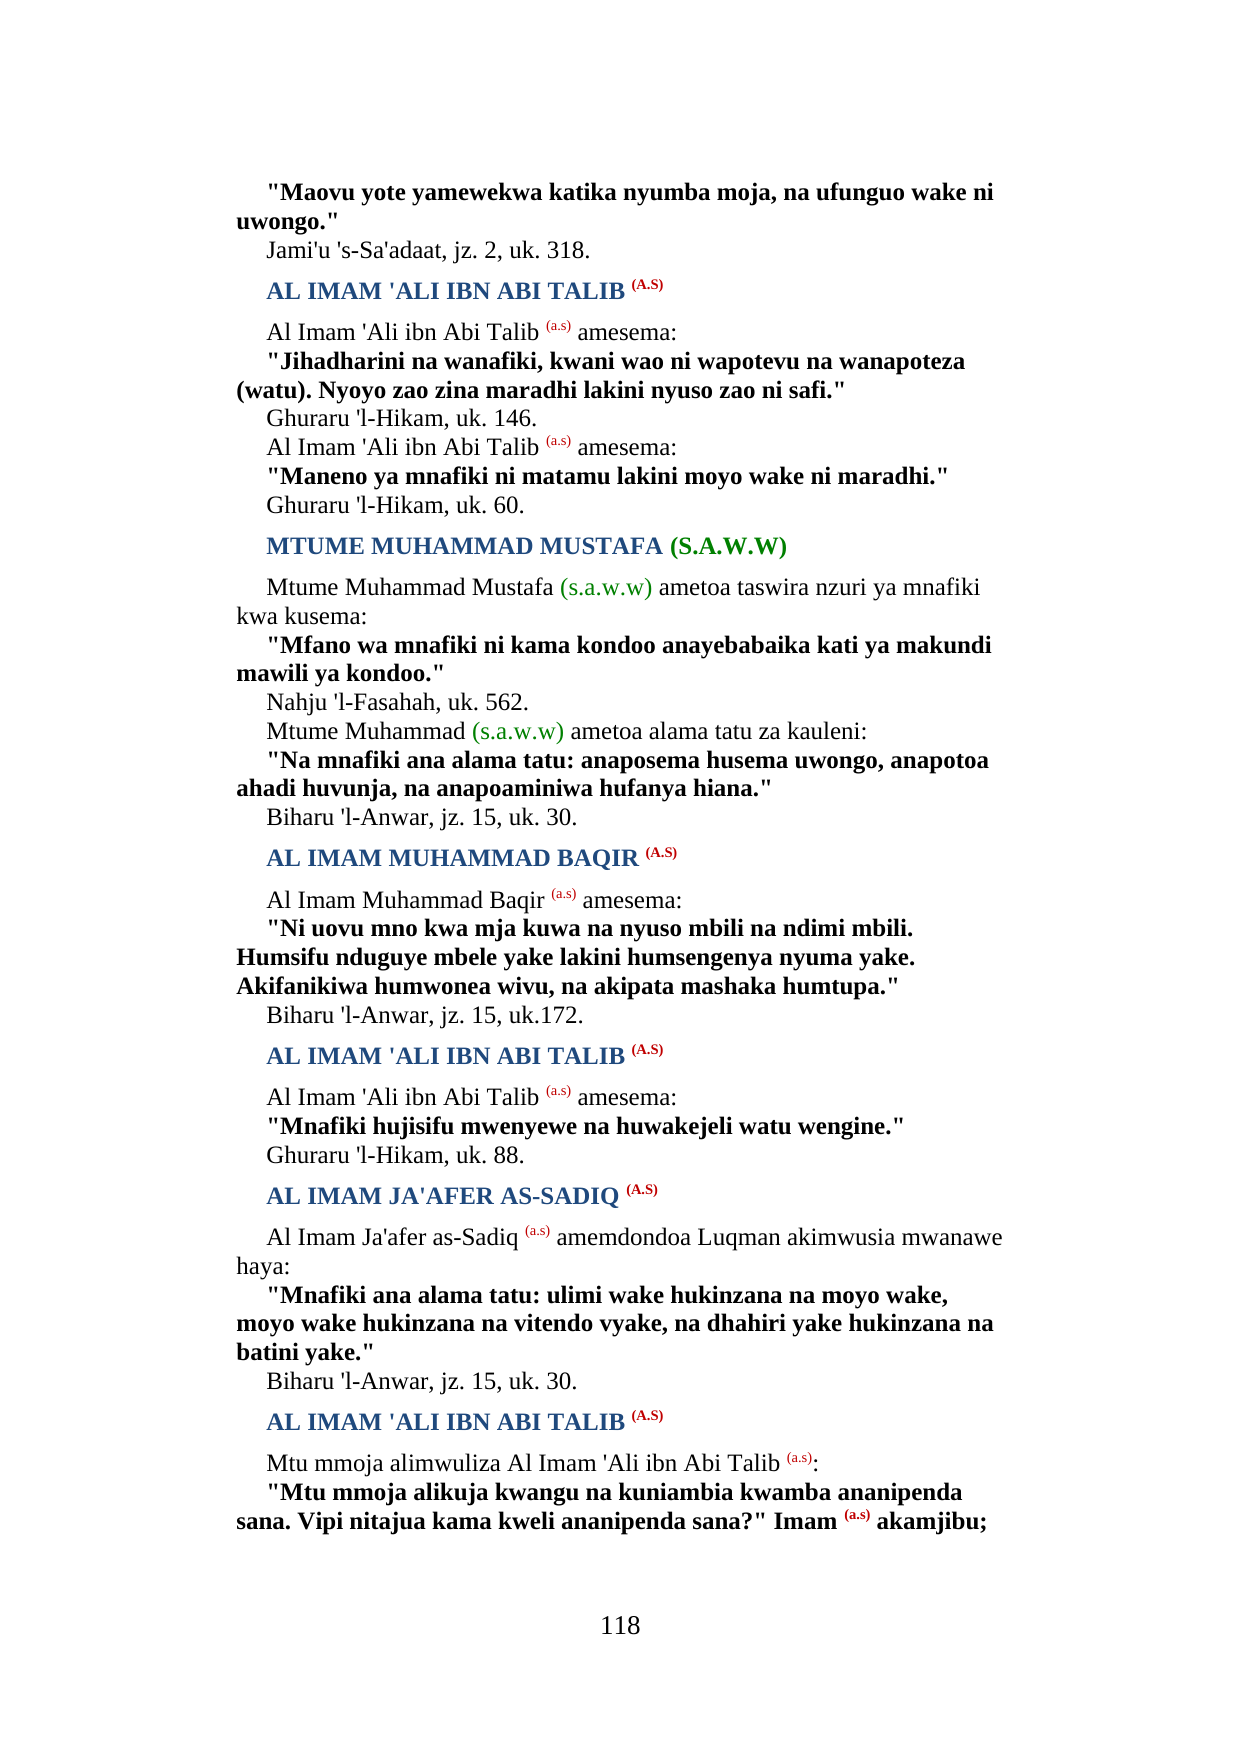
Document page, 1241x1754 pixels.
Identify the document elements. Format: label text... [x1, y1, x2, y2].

text Biharu 'l-Anwar, jz. 15, uk.172. [236, 1000, 1004, 1028]
text Mtume Muhammad (s.a.w.w) ametoa alama tatu za kauleni: [236, 716, 1004, 745]
text Al Imam Muhammad Baqir (a.s) amesema: [236, 885, 1004, 913]
text Nahju 'l-Fasahah, uk. 562. [236, 687, 1004, 716]
text "Mfano wa mnafiki ni kama kondoo anayebabaika kati ya makundi mawili ya kondoo." [236, 630, 1004, 687]
text Mtu mmoja alimwuliza Al Imam 'Ali ibn Abi Talib (a.s): [236, 1448, 1004, 1477]
text "Mnafiki hujisifu mwenyewe na huwakejeli watu wengine." [236, 1111, 1004, 1140]
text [236, 1477, 1004, 1535]
text "Ni uovu mno kwa mja kuwa na nyuso mbili na ndimi mbili. Humsifu nduguye mbele yake lakini humsengenya nyuma yake. Akifanikiwa humwonea wivu, na akipata mashaka humtupa." [236, 913, 1004, 1000]
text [236, 317, 1004, 346]
subtitle AL IMAM 'ALI IBN ABI TALIB (A.S) [236, 1041, 1004, 1070]
text Al Imam 'Ali ibn Abi Talib (a.s) amesema: [236, 432, 1004, 461]
text Jami'u 's-Sa'adaat, jz. 2, uk. 318. [236, 235, 1004, 263]
subtitle AL IMAM MUHAMMAD BAQIR (A.S) [236, 843, 1004, 872]
text "Jihadharini na wanafiki, kwani wao ni wapotevu na wanapoteza (watu). Nyoyo zao zina maradhi lakini nyuso zao ni safi." [236, 346, 1004, 403]
text Ghuraru 'l-Hikam, uk. 146. [236, 403, 1004, 432]
subtitle MTUME MUHAMMAD MUSTAFA (S.A.W.W) [236, 531, 1004, 560]
subtitle AL IMAM 'ALI IBN ABI TALIB (A.S) [236, 276, 1004, 305]
text "Mnafiki ana alama tatu: ulimi wake hukinzana na moyo wake, moyo wake hukinzana na vitendo vyake, na dhahiri yake hukinzana na batini yake." [236, 1280, 1004, 1366]
text "Maovu yote yamewekwa katika nyumba moja, na ufunguo wake ni uwongo." [236, 177, 1004, 235]
text Ghuraru 'l-Hikam, uk. 60. [236, 490, 1004, 518]
text Biharu 'l-Anwar, jz. 15, uk. 30. [236, 1366, 1004, 1395]
text Ghuraru 'l-Hikam, uk. 88. [236, 1140, 1004, 1168]
text Al Imam Ja'afer as-Sadiq (a.s) amemdondoa Luqman akimwusia mwanawe haya: [236, 1222, 1004, 1280]
subtitle AL IMAM 'ALI IBN ABI TALIB (A.S) [236, 1407, 1004, 1436]
text "Maneno ya mnafiki ni matamu lakini moyo wake ni maradhi." [236, 461, 1004, 490]
subtitle AL IMAM JA'AFER AS-SADIQ (A.S) [236, 1181, 1004, 1210]
text Al Imam 'Ali ibn Abi Talib (a.s) amesema: [236, 1082, 1004, 1111]
text Biharu 'l-Anwar, jz. 15, uk. 30. [236, 802, 1004, 831]
text "Na mnafiki ana alama tatu: anaposema husema uwongo, anapotoa ahadi huvunja, na anapoaminiwa hufanya hiana." [236, 745, 1004, 802]
text Mtume Muhammad Mustafa (s.a.w.w) ametoa taswira nzuri ya mnafiki kwa kusema: [236, 572, 1004, 630]
